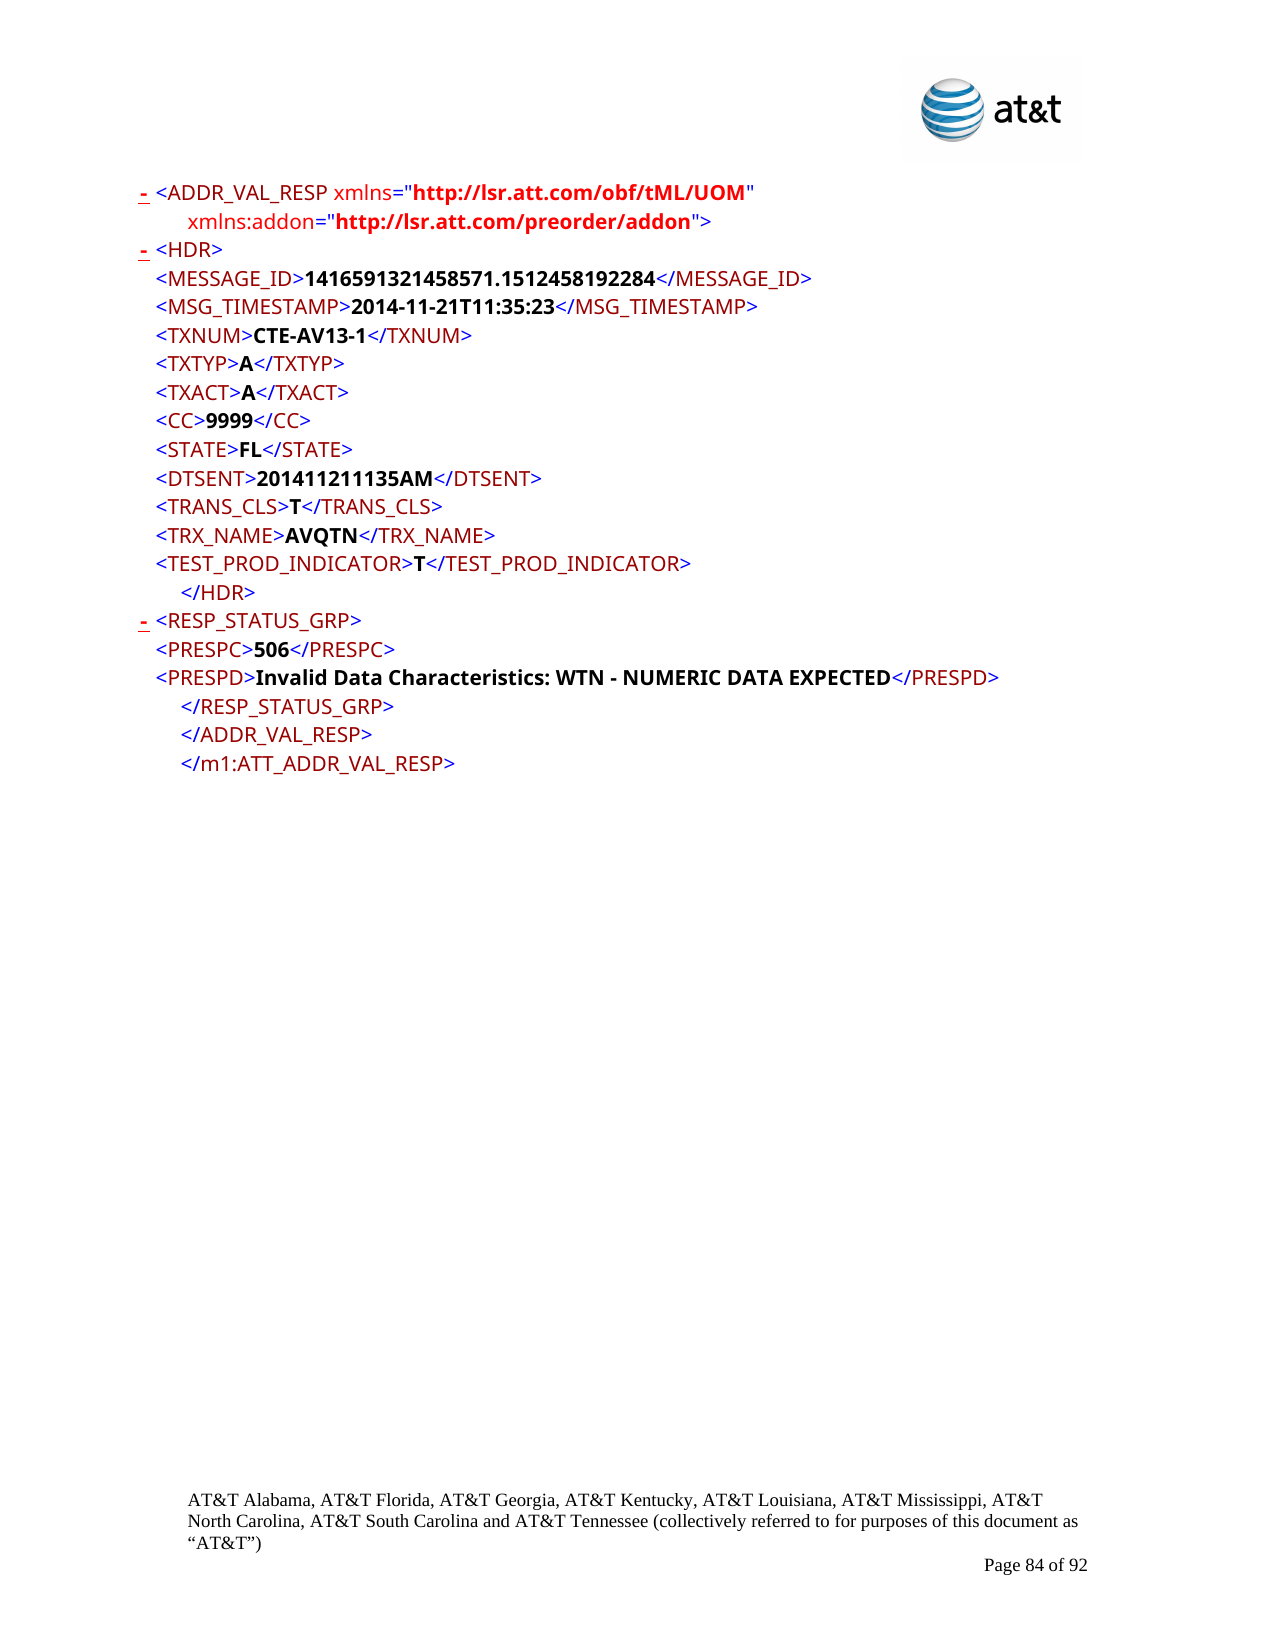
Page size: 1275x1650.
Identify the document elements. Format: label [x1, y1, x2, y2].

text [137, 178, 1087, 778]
picture [900, 57, 1082, 163]
